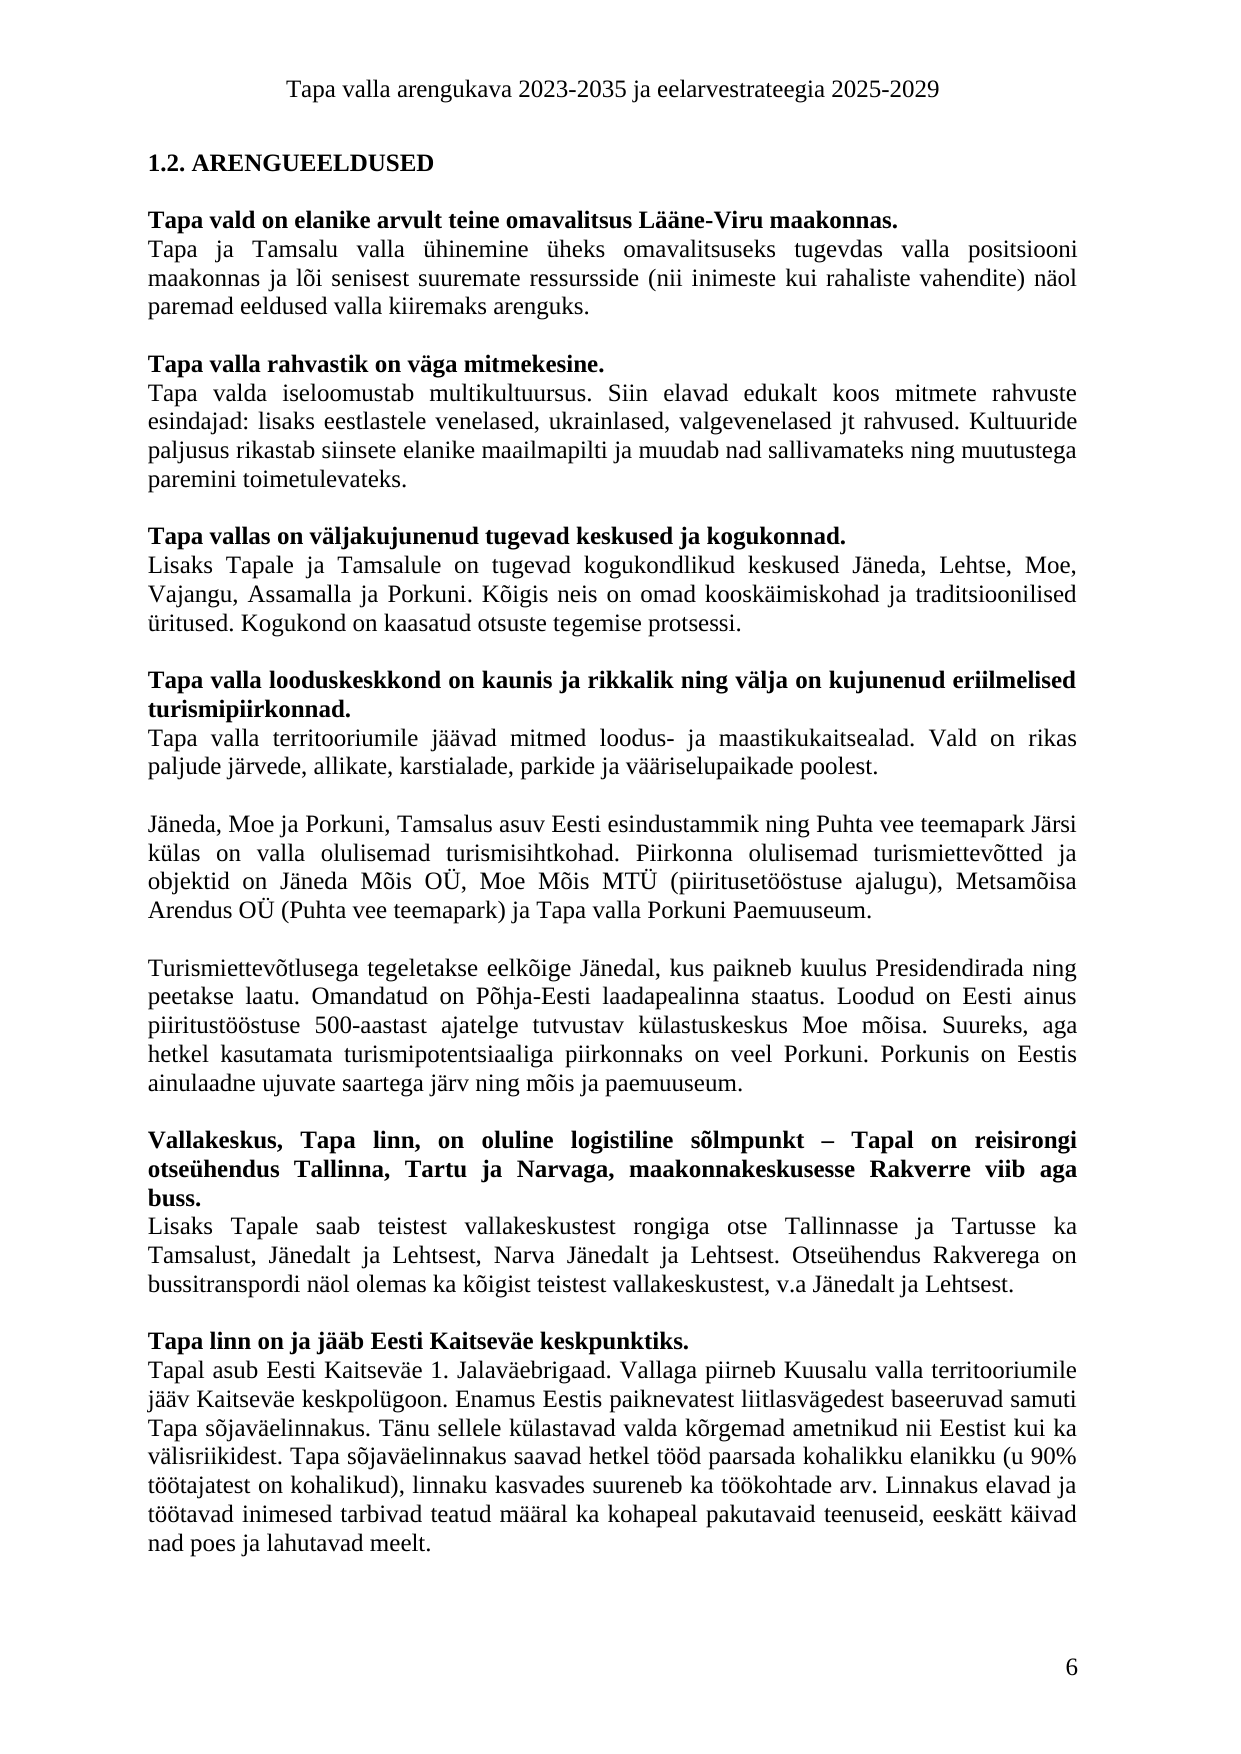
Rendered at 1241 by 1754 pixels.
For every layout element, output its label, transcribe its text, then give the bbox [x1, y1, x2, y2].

text Tapa valla looduskeskkond on kaunis ja rikkalik ning välja on kujunenud eriilmelised turismipiirkonnad. [148, 665, 1078, 723]
text Tapa vallas on väljakujunenud tugevad keskused ja kogukonnad. [148, 521, 1078, 550]
text Vallakeskus, Tapa linn, on oluline logistiline sõlmpunkt – Tapal on reisirongi otseühendus Tallinna, Tartu ja Narvaga, maakonnakeskusesse Rakverre viib aga buss. [148, 1125, 1078, 1211]
text Turismiettevõtlusega tegeletakse eelkõige Jänedal, kus paikneb kuulus Presidendirada ning peetakse laatu. Omandatud on Põhja-Eesti laadapealinna staatus. Loodud on Eesti ainus piiritustööstuse 500-aastast ajatelge tutvustav külastuskeskus Moe mõisa. Suureks, aga hetkel kasutamata turismipotentsiaaliga piirkonnaks on veel Porkuni. Porkunis on Eestis ainulaadne ujuvate saartega järv ning mõis ja paemuuseum. [148, 953, 1078, 1096]
text Lisaks Tapale ja Tamsalule on tugevad kogukondlikud keskused Jäneda, Lehtse, Moe, Vajangu, Assamalla ja Porkuni. Kõigis neis on omad kooskäimiskohad ja traditsioonilised üritused. Kogukond on kaasatud otsuste tegemise protsessi. [148, 550, 1078, 636]
text Tapa ja Tamsalu valla ühinemine üheks omavalitsuseks tugevdas valla positsiooni maakonnas ja lõi senisest suuremate ressursside (nii inimeste kui rahaliste vahendite) näol paremad eeldused valla kiiremaks arenguks. [148, 234, 1078, 320]
text Tapal asub Eesti Kaitseväe 1. Jalaväebrigaad. Vallaga piirneb Kuusalu valla territooriumile jääv Kaitseväe keskpolügoon. Enamus Eestis paiknevatest liitlasvägedest baseeruvad samuti Tapa sõjaväelinnakus. Tänu sellele külastavad valda kõrgemad ametnikud nii Eestist kui ka välisriikidest. Tapa sõjaväelinnakus saavad hetkel tööd paarsada kohalikku elanikku (u 90% töötajatest on kohalikud), linnaku kasvades suureneb ka töökohtade arv. Linnakus elavad ja töötavad inimesed tarbivad teatud määral ka kohapeal pakutavaid teenuseid, eeskätt käivad nad poes ja lahutavad meelt. [148, 1355, 1078, 1556]
text Tapa linn on ja jääb Eesti Kaitseväe keskpunktiks. [148, 1326, 1078, 1355]
text Tapa valla rahvastik on väga mitmekesine. [148, 349, 1078, 378]
text Tapa vald on elanike arvult teine omavalitsus Lääne-Viru maakonnas. [148, 205, 1078, 234]
text Lisaks Tapale saab teistest vallakeskustest rongiga otse Tallinnasse ja Tartusse ka Tamsalust, Jänedalt ja Lehtsest, Narva Jänedalt ja Lehtsest. Otseühendus Rakverega on bussitranspordi näol olemas ka kõigist teistest vallakeskustest, v.a Jänedalt ja Lehtsest. [148, 1211, 1078, 1298]
subtitle 1.2. ARENGUEELDUSED [148, 148, 1048, 176]
text Tapa valla territooriumile jäävad mitmed loodus- ja maastikukaitsealad. Vald on rikas paljude järvede, allikate, karstialade, parkide ja vääriselupaikade poolest. [148, 723, 1078, 780]
text Tapa valda iseloomustab multikultuursus. Siin elavad edukalt koos mitmete rahvuste esindajad: lisaks eestlastele venelased, ukrainlased, valgevenelased jt rahvused. Kultuuride paljusus rikastab siinsete elanike maailmapilti ja muudab nad sallivamateks ning muutustega paremini toimetulevateks. [148, 378, 1078, 493]
text Jäneda, Moe ja Porkuni, Tamsalus asuv Eesti esindustammik ning Puhta vee teemapark Järsi külas on valla olulisemad turismisihtkohad. Piirkonna olulisemad turismiettevõtted ja objektid on Jäneda Mõis OÜ, Moe Mõis MTÜ (piiritusetööstuse ajalugu), Metsamõisa Arendus OÜ (Puhta vee teemapark) ja Tapa valla Porkuni Paemuuseum. [148, 809, 1078, 924]
